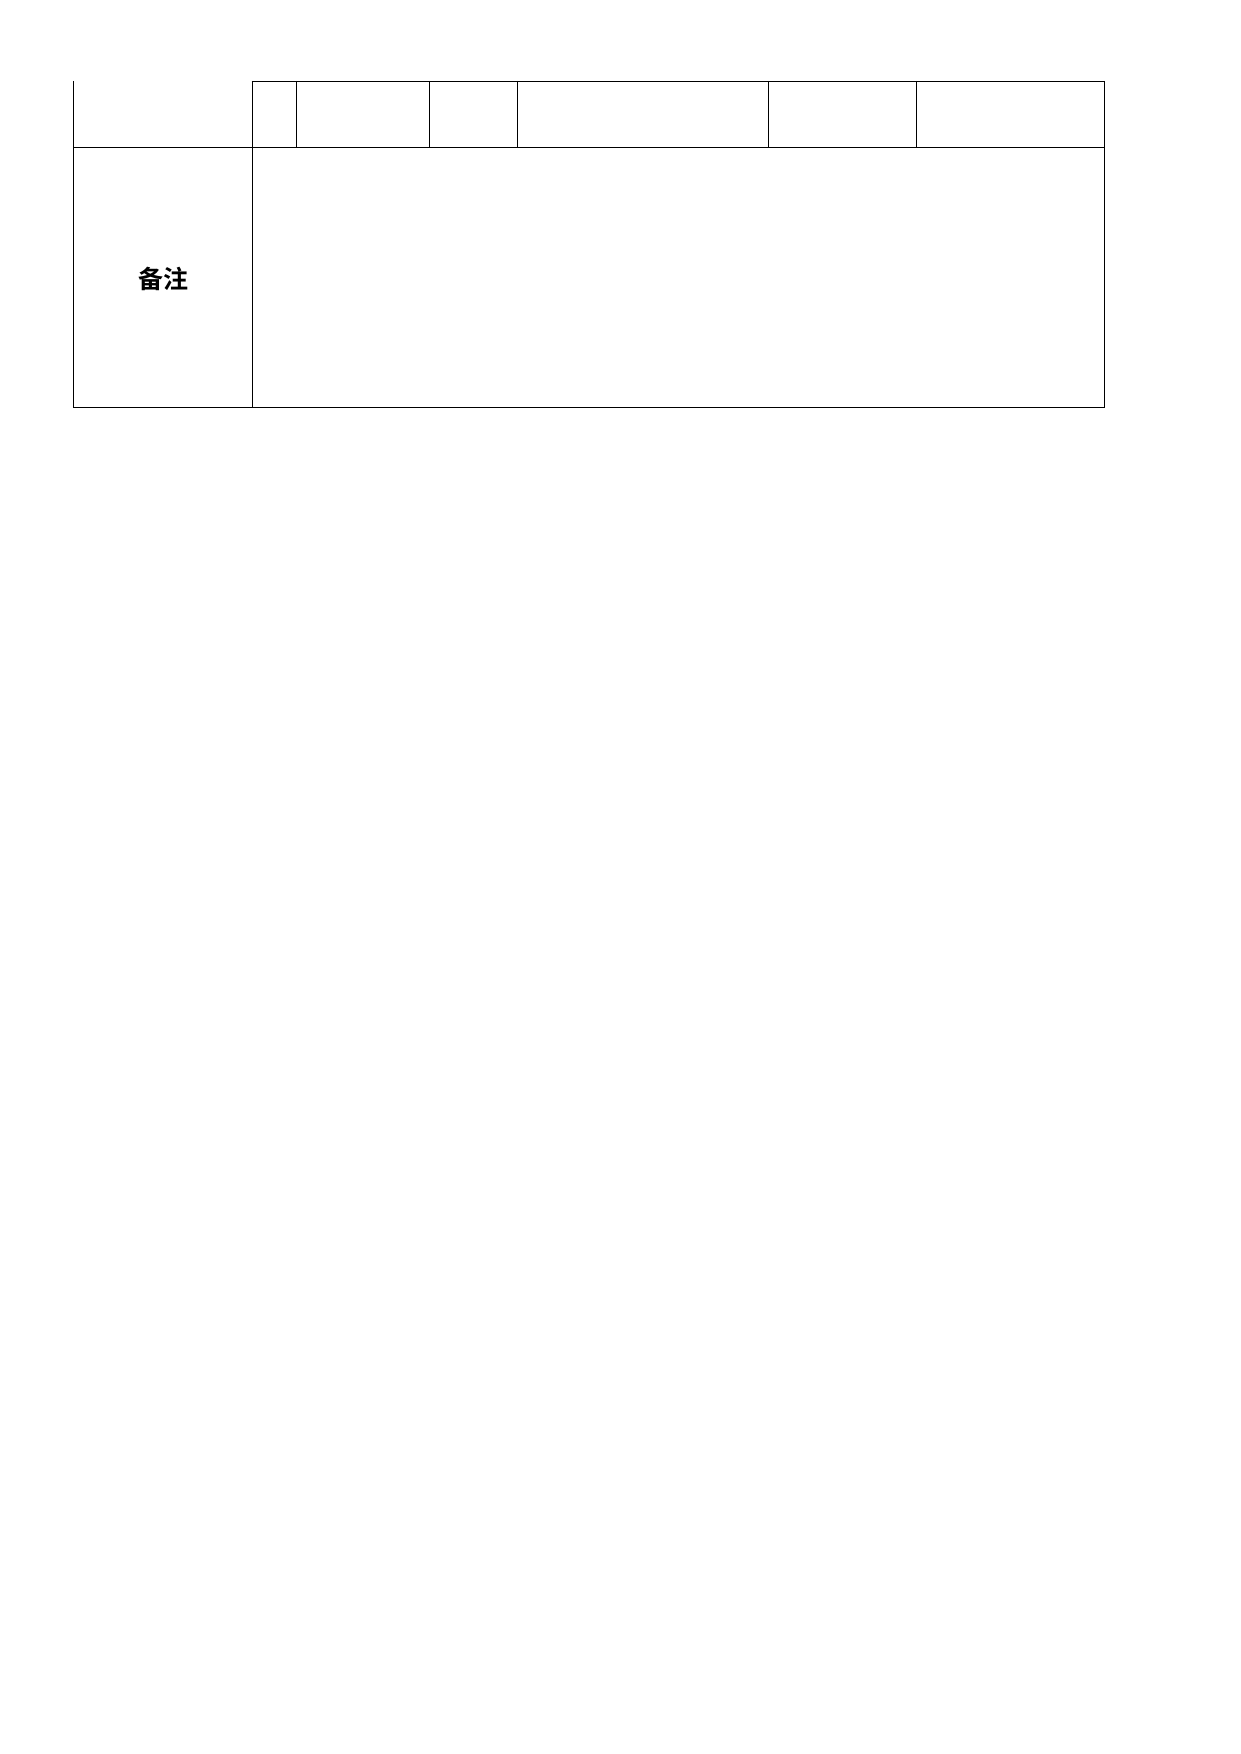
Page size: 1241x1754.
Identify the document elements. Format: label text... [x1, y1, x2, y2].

table_cell [430, 82, 517, 147]
table_cell [253, 82, 296, 147]
table_cell [917, 82, 1104, 147]
table_cell 备注 [74, 148, 252, 407]
table_cell [253, 148, 1104, 407]
table_cell [297, 82, 429, 147]
table_cell [518, 82, 768, 147]
table_cell [769, 82, 916, 147]
